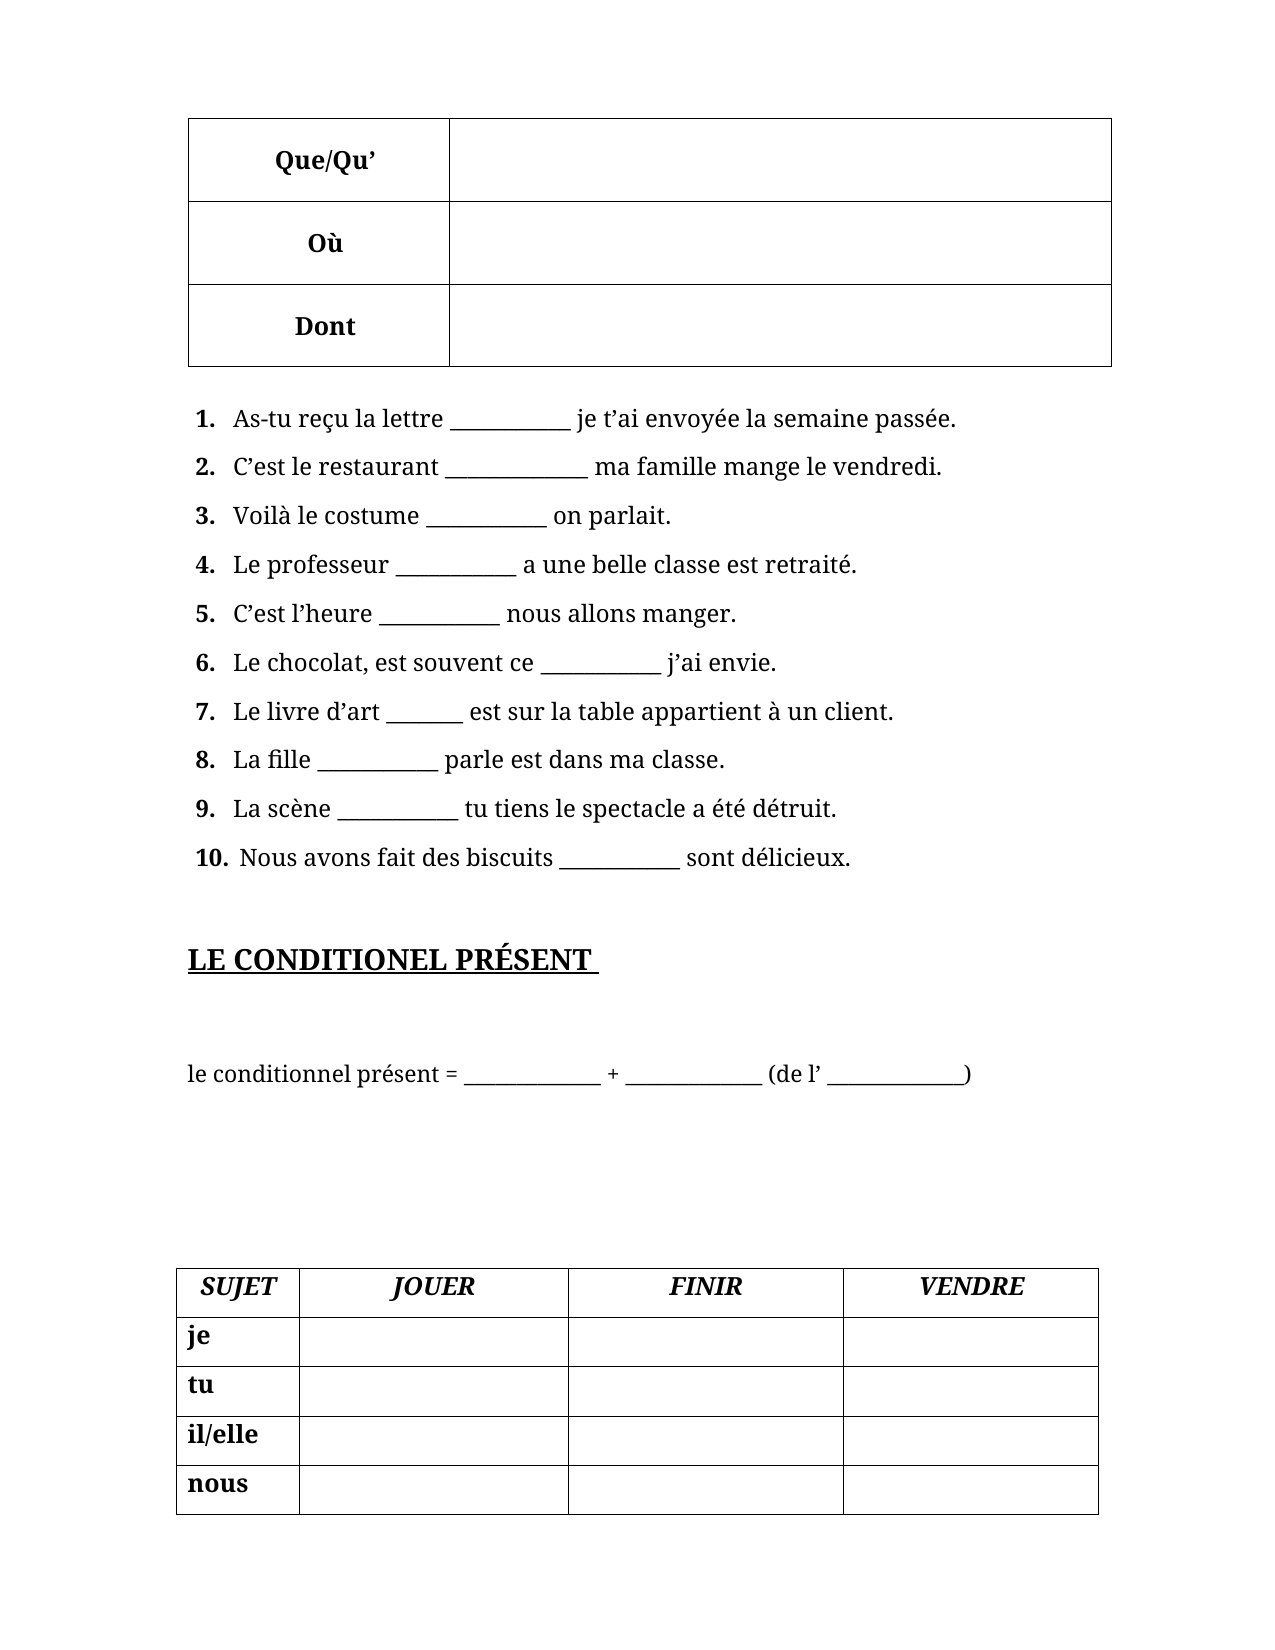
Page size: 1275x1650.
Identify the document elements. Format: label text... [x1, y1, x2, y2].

table_cell Que/Qu’ [189, 119, 449, 201]
list As-tu reçu la lettre ___________ je t’ai envoyée la semaine passée. [195, 401, 1087, 434]
list Voilà le costume ___________ on parlait. [195, 499, 1087, 532]
table_cell [300, 1466, 568, 1514]
list La fille ___________ parle est dans ma classe. [195, 743, 1087, 776]
table_cell [300, 1417, 568, 1465]
table_cell [569, 1417, 843, 1465]
list Le professeur ___________ a une belle classe est retraité. [195, 548, 1087, 581]
list Le livre d’art _______ est sur la table appartient à un client. [195, 694, 1087, 727]
table_cell [569, 1466, 843, 1514]
table_cell [450, 285, 1111, 366]
table_cell [569, 1318, 843, 1366]
table_cell Où [189, 202, 449, 283]
table_cell [450, 202, 1111, 283]
list C’est l’heure ___________ nous allons manger. [195, 597, 1087, 629]
table_cell [844, 1367, 1098, 1416]
list La scène ___________ tu tiens le spectacle a été détruit. [195, 792, 1087, 825]
table_header SUJET [177, 1269, 299, 1317]
table_cell tu [177, 1367, 299, 1416]
text le conditionnel présent = _____________ + _____________ (de l’ _____________) [187, 1058, 1132, 1089]
table_header FINIR [569, 1269, 843, 1317]
table_cell nous [177, 1466, 299, 1514]
table_cell il/elle [177, 1417, 299, 1465]
table_cell je [177, 1318, 299, 1366]
list Nous avons fait des biscuits ___________ sont délicieux. [195, 841, 1087, 874]
table_cell [300, 1318, 568, 1366]
table_cell [844, 1417, 1098, 1465]
table_cell Dont [189, 285, 449, 366]
table_header VENDRE [844, 1269, 1098, 1317]
list C’est le restaurant _____________ ma famille mange le vendredi. [195, 450, 1087, 483]
table_cell [844, 1466, 1098, 1514]
table_cell [300, 1367, 568, 1416]
list Le chocolat, est souvent ce ___________ j’ai envie. [195, 646, 1087, 678]
table_cell [569, 1367, 843, 1416]
table_cell [450, 119, 1111, 201]
table_header JOUER [300, 1269, 568, 1317]
text LE CONDITIONEL PRÉSENT [187, 939, 1087, 978]
table_cell [844, 1318, 1098, 1366]
